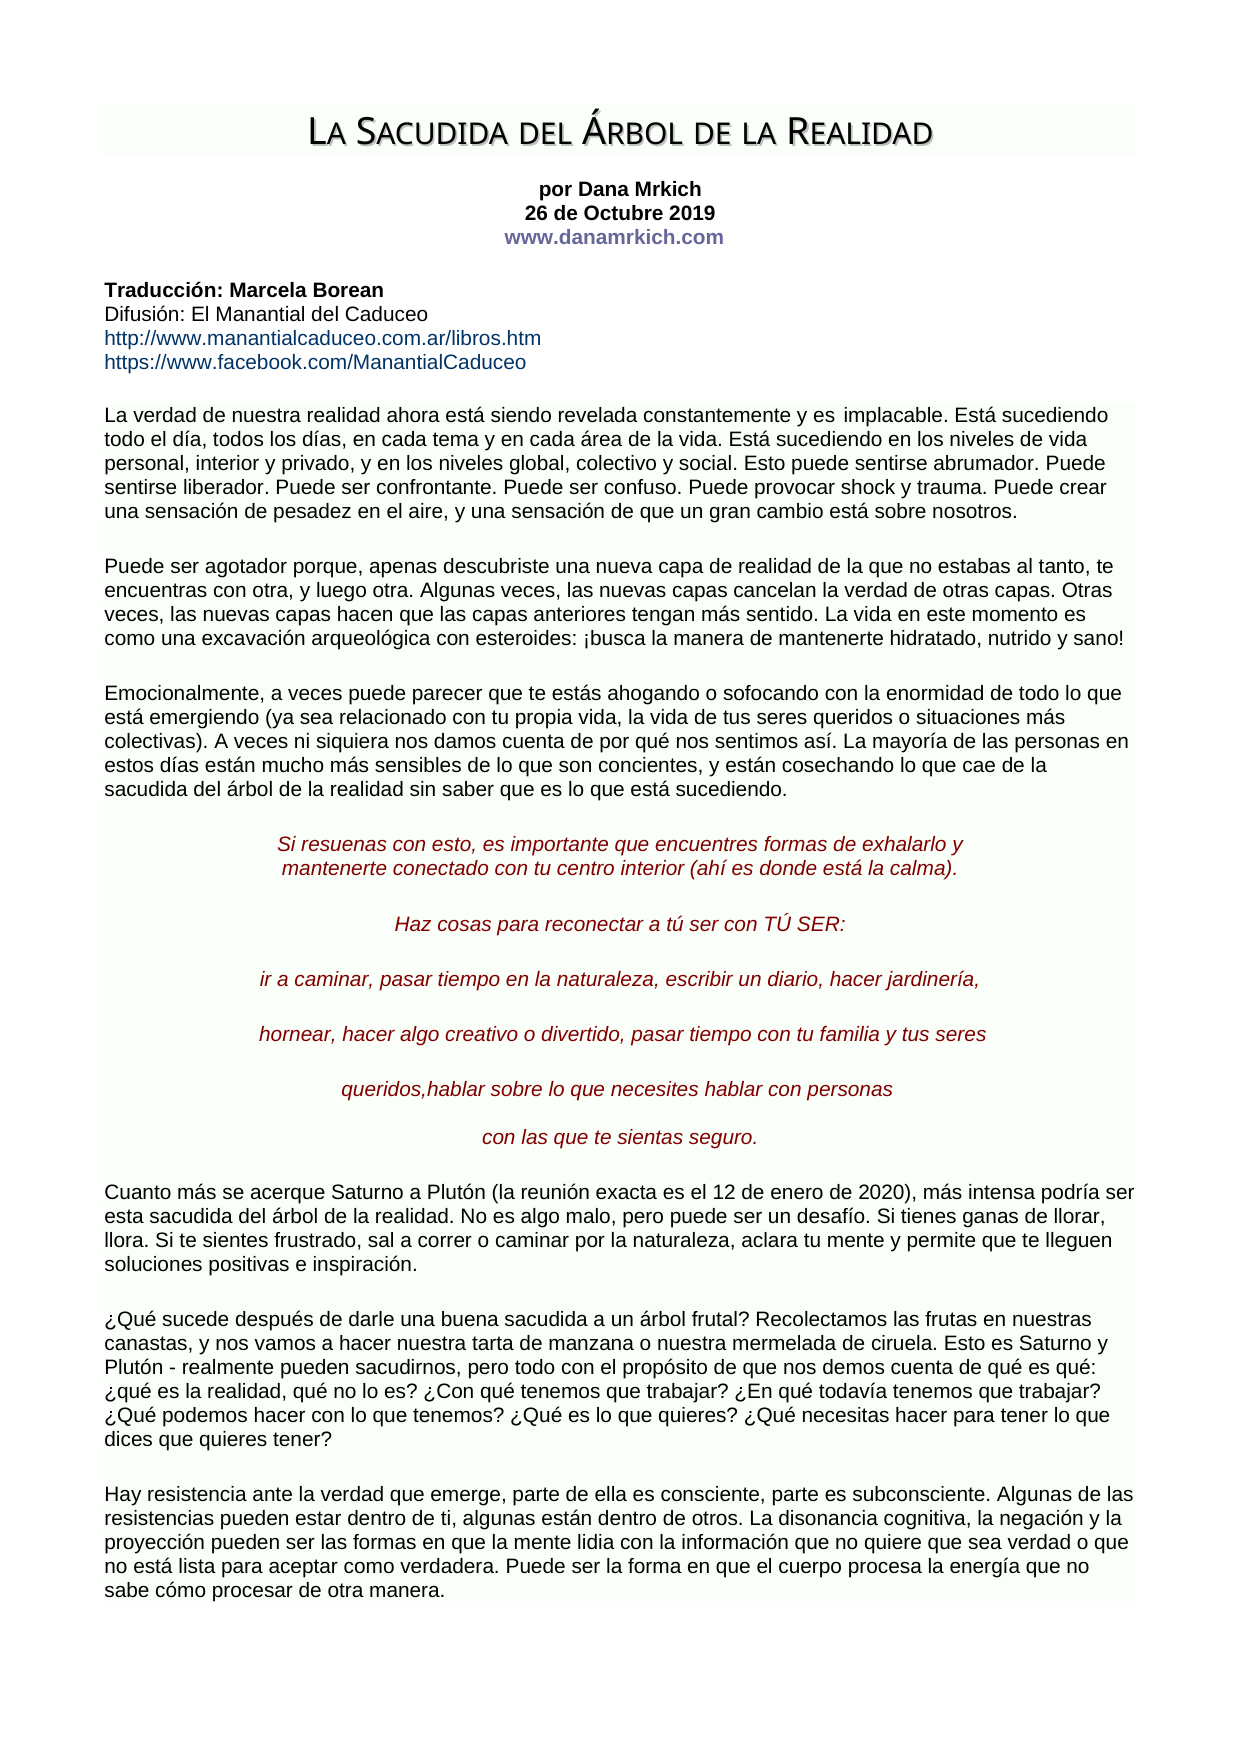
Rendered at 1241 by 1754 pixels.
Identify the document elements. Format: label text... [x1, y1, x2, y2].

text www.danamrkich.com [104, 225, 1136, 249]
text ir a caminar, pasar tiempo en la naturaleza, escribir un diario, hacer jardinería, [104, 967, 1136, 991]
text Hay resistencia ante la verdad que emerge, parte de ella es consciente, parte es subconsciente. Algunas de las resistencias pueden estar dentro de ti, algunas están dentro de otros. La disonancia cognitiva, la negación y la proyección pueden ser las formas en que la mente lidia con la información que no quiere que sea verdad o que no está lista para aceptar como verdadera. Puede ser la forma en que el cuerpo procesa la energía que no sabe cómo procesar de otra manera. [104, 1482, 1136, 1602]
text Cuanto más se acerque Saturno a Plutón (la reunión exacta es el 12 de enero de 2020), más intensa podría ser esta sacudida del árbol de la realidad. No es algo malo, pero puede ser un desafío. Si tienes ganas de llorar, llora. Si te sientes frustrado, sal a correr o caminar por la naturaleza, aclara tu mente y permite que te lleguen soluciones positivas e inspiración. [104, 1180, 1136, 1276]
text queridos,hablar sobre lo que necesites hablar con personas con las que te sientas seguro. [104, 1077, 1136, 1149]
text Si resuenas con esto, es importante que encuentres formas de exhalarlo y mantenerte conectado con tu centro interior (ahí es donde está la calma). [104, 832, 1136, 880]
subtitle La Sacudida del Árbol de la Realidad [104, 104, 1136, 155]
text hornear, hacer algo creativo o divertido, pasar tiempo con tu familia y tus seres [104, 1022, 1136, 1046]
text por Dana Mrkich 26 de Octubre 2019 [104, 177, 1136, 225]
text ¿Qué sucede después de darle una buena sacudida a un árbol frutal? Recolectamos las frutas en nuestras canastas, y nos vamos a hacer nuestra tarta de manzana o nuestra mermelada de ciruela. Esto es Saturno y Plutón - realmente pueden sacudirnos, pero todo con el propósito de que nos demos cuenta de qué es qué: ¿qué es la realidad, qué no lo es? ¿Con qué tenemos que trabajar? ¿En qué todavía tenemos que trabajar? ¿Qué podemos hacer con lo que tenemos? ¿Qué es lo que quieres? ¿Qué necesitas hacer para tener lo que dices que quieres tener? [104, 1307, 1136, 1451]
text Haz cosas para reconectar a tú ser con TÚ SER: [104, 911, 1136, 935]
text La verdad de nuestra realidad ahora está siendo revelada constantemente y es implacable. Está sucediendo todo el día, todos los días, en cada tema y en cada área de la vida. Está sucediendo en los niveles de vida personal, interior y privado, y en los niveles global, colectivo y social. Esto puede sentirse abrumador. Puede sentirse liberador. Puede ser confrontante. Puede ser confuso. Puede provocar shock y trauma. Puede crear una sensación de pesadez en el aire, y una sensación de que un gran cambio está sobre nosotros. [104, 403, 1136, 523]
text Puede ser agotador porque, apenas descubriste una nueva capa de realidad de la que no estabas al tanto, te encuentras con otra, y luego otra. Algunas veces, las nuevas capas cancelan la verdad de otras capas. Otras veces, las nuevas capas hacen que las capas anteriores tengan más sentido. La vida en este momento es como una excavación arqueológica con esteroides: ¡busca la manera de mantenerte hidratado, nutrido y sano! [104, 554, 1136, 650]
text Traducción: Marcela Borean Difusión: El Manantial del Caduceo http://www.manantialcaduceo.com.ar/libros.htm https://www.facebook.com/ManantialCaduceo [104, 278, 1136, 374]
text Emocionalmente, a veces puede parecer que te estás ahogando o sofocando con la enormidad de todo lo que está emergiendo (ya sea relacionado con tu propia vida, la vida de tus seres queridos o situaciones más colectivas). A veces ni siquiera nos damos cuenta de por qué nos sentimos así. La mayoría de las personas en estos días están mucho más sensibles de lo que son concientes, y están cosechando lo que cae de la sacudida del árbol de la realidad sin saber que es lo que está sucediendo. [104, 681, 1136, 801]
